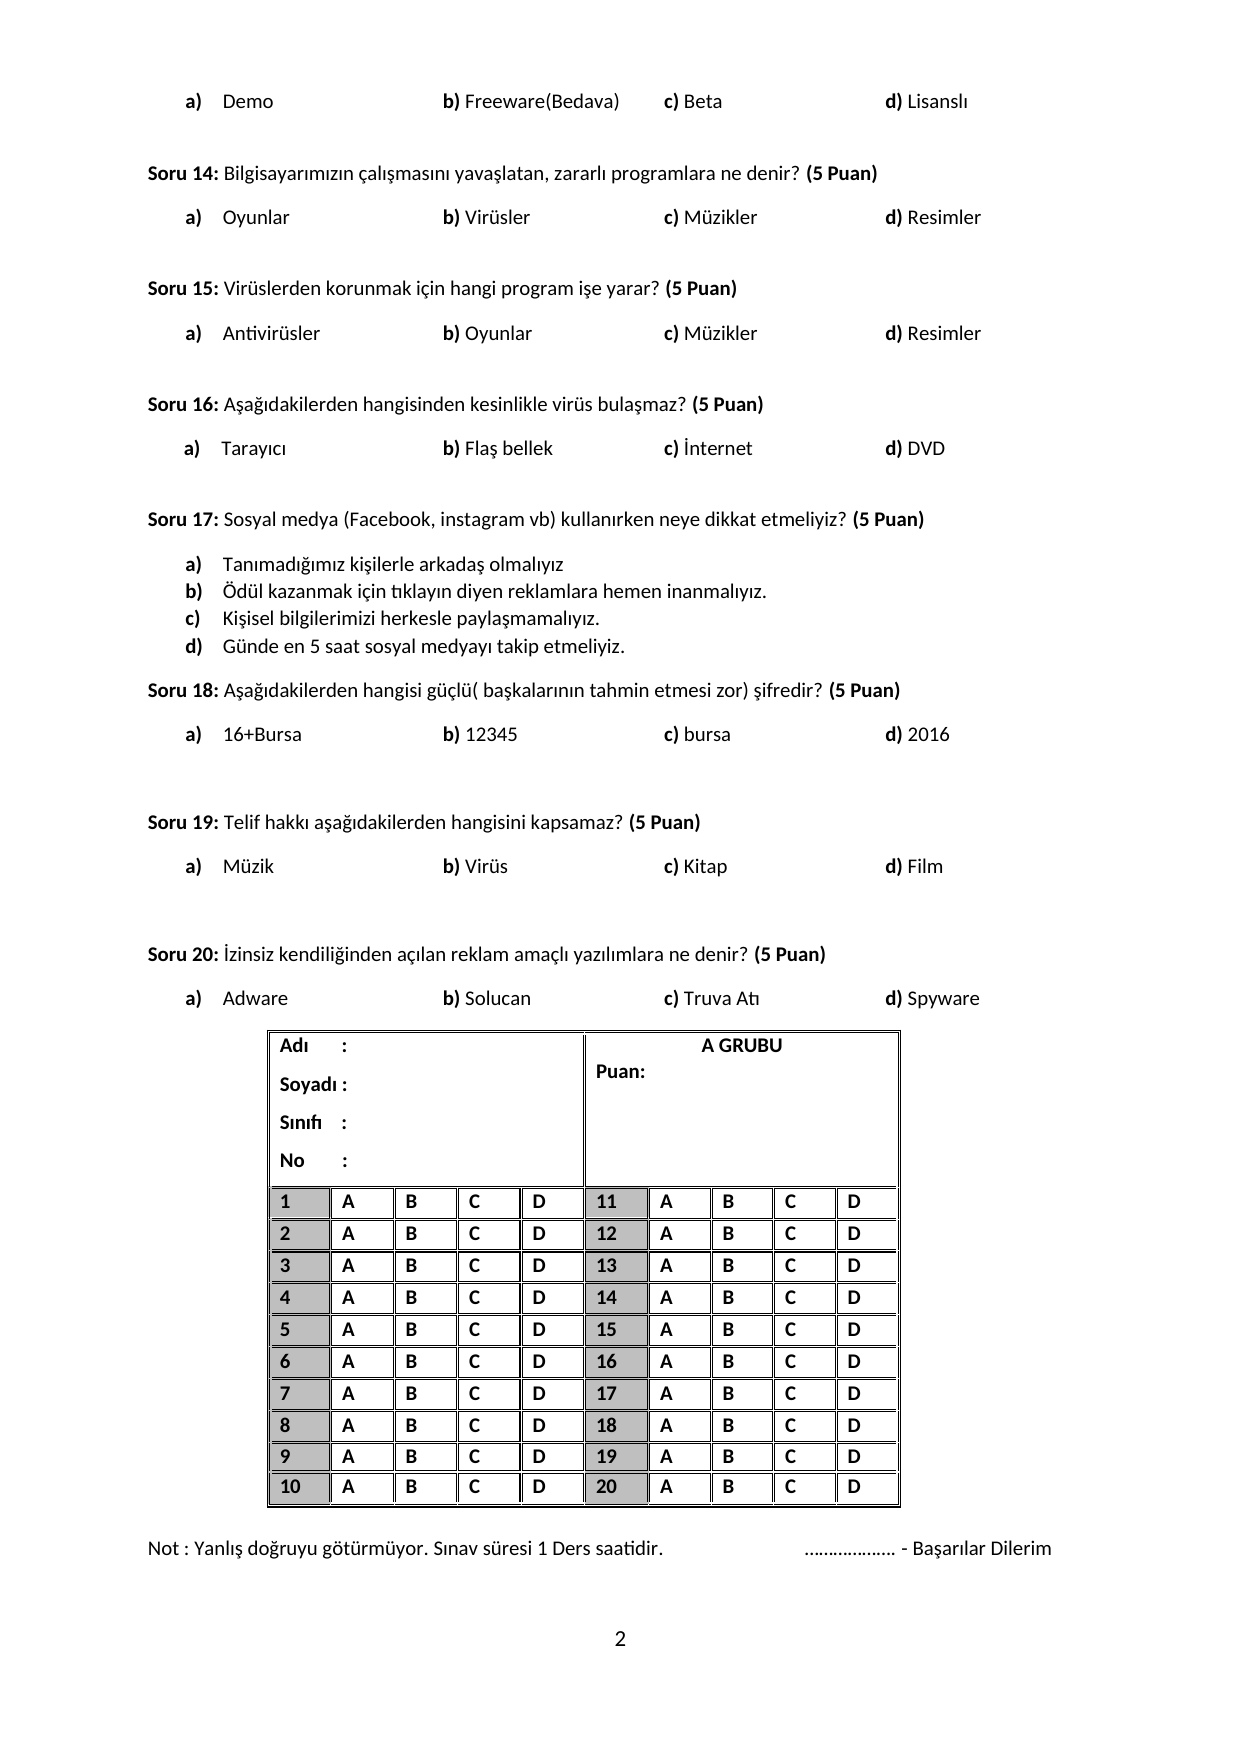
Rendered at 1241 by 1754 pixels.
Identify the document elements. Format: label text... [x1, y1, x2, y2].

text Soru 15: Virüslerden korunmak için hangi program işe yarar? (5 Puan) [148, 276, 1093, 301]
table_cell D [836, 1470, 899, 1504]
list Oyunlar b) Virüsler c) Müzikler d) Resimler [185, 204, 1093, 229]
table_cell A [650, 1348, 710, 1377]
table_cell B [713, 1380, 772, 1409]
table_cell C [458, 1474, 521, 1504]
text Soru 19: Telif hakkı aşağıdakilerden hangisini kapsamaz? (5 Puan) [148, 809, 1093, 834]
table_cell A [332, 1284, 393, 1313]
table_cell B [396, 1380, 456, 1409]
table_cell D [838, 1377, 898, 1409]
table_cell A [332, 1253, 393, 1281]
table_cell 20 [585, 1470, 649, 1504]
table_cell A [332, 1380, 393, 1409]
table_cell C [459, 1412, 519, 1441]
text Not : Yanlış doğruyu götürmüyor. Sınav süresi 1 Ders saatidir. ………………. - Başarılar Dilerim [148, 1535, 1093, 1560]
table_cell A [649, 1474, 711, 1504]
table_cell A [332, 1348, 393, 1377]
table_cell C [459, 1221, 519, 1249]
table_cell 11 [586, 1189, 647, 1217]
list Günde en 5 saat sosyal medyayı takip etmeliyiz. [185, 633, 1093, 658]
table_cell A [332, 1221, 393, 1249]
table_cell 4 [268, 1281, 331, 1313]
table_cell B [713, 1253, 772, 1281]
table_cell 15 [586, 1316, 647, 1345]
table_cell B [396, 1348, 456, 1377]
table_cell A [332, 1189, 393, 1217]
table_cell A [650, 1284, 710, 1313]
text Soru 20: İzinsiz kendiliğinden açılan reklam amaçlı yazılımlara ne denir? (5 Puan) [148, 941, 1093, 967]
table_cell 6 [268, 1345, 331, 1377]
table_cell 3 [268, 1249, 331, 1281]
table_cell C [774, 1474, 836, 1504]
table_cell 17 [586, 1380, 647, 1409]
table_cell 10 [268, 1470, 331, 1504]
table_cell 8 [270, 1409, 329, 1441]
table_cell D [838, 1186, 898, 1217]
table_cell B [713, 1444, 772, 1470]
list 16+Bursa b) 12345 c) bursa d) 2016 [185, 721, 1093, 746]
table_cell 19 [586, 1444, 647, 1470]
text Soru 16: Aşağıdakilerden hangisinden kesinlikle virüs bulaşmaz? (5 Puan) [148, 391, 1093, 417]
list Tanımadığımız kişilerle arkadaş olmalıyız [185, 551, 1093, 576]
table_cell D [523, 1189, 583, 1217]
table_cell C [775, 1412, 835, 1441]
table_cell D [523, 1316, 583, 1345]
table_cell C [459, 1444, 519, 1470]
table_cell C [459, 1189, 519, 1217]
list Demo b) Freeware(Bedava) c) Beta d) Lisanslı [185, 89, 1093, 114]
table_cell 16 [586, 1348, 647, 1377]
list Antivirüsler b) Oyunlar c) Müzikler d) Resimler [185, 320, 1093, 345]
table_cell C [459, 1316, 519, 1345]
table_cell C [459, 1253, 519, 1281]
table_cell B [396, 1316, 456, 1345]
table_cell D [523, 1444, 583, 1470]
text Soru 14: Bilgisayarımızın çalışmasını yavaşlatan, zararlı programlara ne denir? (5 Puan) [148, 160, 1093, 186]
table_cell B [713, 1412, 772, 1441]
table_cell D [836, 1313, 899, 1345]
table_cell D [838, 1409, 898, 1441]
table_cell 5 [268, 1313, 331, 1345]
table_cell B [396, 1444, 456, 1470]
table_cell D [836, 1249, 899, 1281]
table_cell A [331, 1474, 394, 1504]
table_cell B [396, 1284, 456, 1313]
table_cell 1 [270, 1186, 329, 1217]
table_cell D [523, 1253, 583, 1281]
table_cell D [836, 1345, 899, 1377]
table_cell D [521, 1474, 584, 1504]
table_cell A [650, 1444, 710, 1470]
table_cell 13 [586, 1253, 647, 1281]
table_cell B [396, 1412, 456, 1441]
table_cell C [775, 1221, 835, 1249]
table_cell B [396, 1253, 456, 1281]
table_cell B [394, 1470, 458, 1504]
list Adware b) Solucan c) Truva Atı d) Spyware [185, 985, 1093, 1011]
table_cell 14 [586, 1284, 647, 1313]
table_cell C [775, 1284, 835, 1313]
table_cell A [332, 1316, 393, 1345]
table_cell 12 [586, 1221, 647, 1249]
table_cell D [523, 1284, 583, 1313]
table_cell B [711, 1470, 774, 1504]
table_cell B [396, 1189, 456, 1217]
table_cell A [650, 1189, 710, 1217]
table_cell A [650, 1316, 710, 1345]
table_cell D [838, 1441, 898, 1470]
table_cell C [775, 1348, 835, 1377]
table_cell C [775, 1444, 835, 1470]
table_cell C [775, 1316, 835, 1345]
table_cell A [650, 1253, 710, 1281]
table_cell 18 [586, 1412, 647, 1441]
list Ödül kazanmak için tıklayın diyen reklamlara hemen inanmalıyız. [185, 578, 1093, 603]
list Tarayıcı b) Flaş bellek c) İnternet d) DVD [183, 435, 1093, 461]
table_cell 2 [270, 1218, 329, 1249]
table_cell 7 [270, 1377, 329, 1409]
table_cell B [713, 1189, 772, 1217]
table_cell C [775, 1380, 835, 1409]
text Soru 17: Sosyal medya (Facebook, instagram vb) kullanırken neye dikkat etmeliyiz? (5 Puan) [148, 507, 1093, 532]
table_cell A [332, 1444, 393, 1470]
table_cell D [523, 1412, 583, 1441]
table_cell D [836, 1281, 899, 1313]
table_cell D [523, 1380, 583, 1409]
table_cell A [332, 1412, 393, 1441]
text Soru 18: Aşağıdakilerden hangisi güçlü( başkalarının tahmin etmesi zor) şifredir? (5 Puan) [148, 677, 1093, 702]
table_cell C [775, 1253, 835, 1281]
table_cell D [523, 1221, 583, 1249]
table_cell D [523, 1348, 583, 1377]
list Müzik b) Virüs c) Kitap d) Film [185, 853, 1093, 879]
table_cell B [396, 1221, 456, 1249]
table_cell A [650, 1380, 710, 1409]
table_cell B [713, 1348, 772, 1377]
table_cell C [459, 1348, 519, 1377]
table_cell B [713, 1221, 772, 1249]
table_cell 9 [270, 1441, 329, 1470]
table_header Adı : Soyadı : Sınıfı : No : [270, 1033, 584, 1186]
table_cell A [650, 1221, 710, 1249]
table_cell C [459, 1284, 519, 1313]
table_cell C [459, 1380, 519, 1409]
table_cell C [775, 1189, 835, 1217]
table_header A GRUBU Puan: [585, 1033, 898, 1186]
table_cell B [713, 1316, 772, 1345]
table_cell D [838, 1218, 898, 1249]
table_cell A [650, 1412, 710, 1441]
table_cell B [713, 1284, 772, 1313]
list Kişisel bilgilerimizi herkesle paylaşmamalıyız. [185, 606, 1093, 631]
